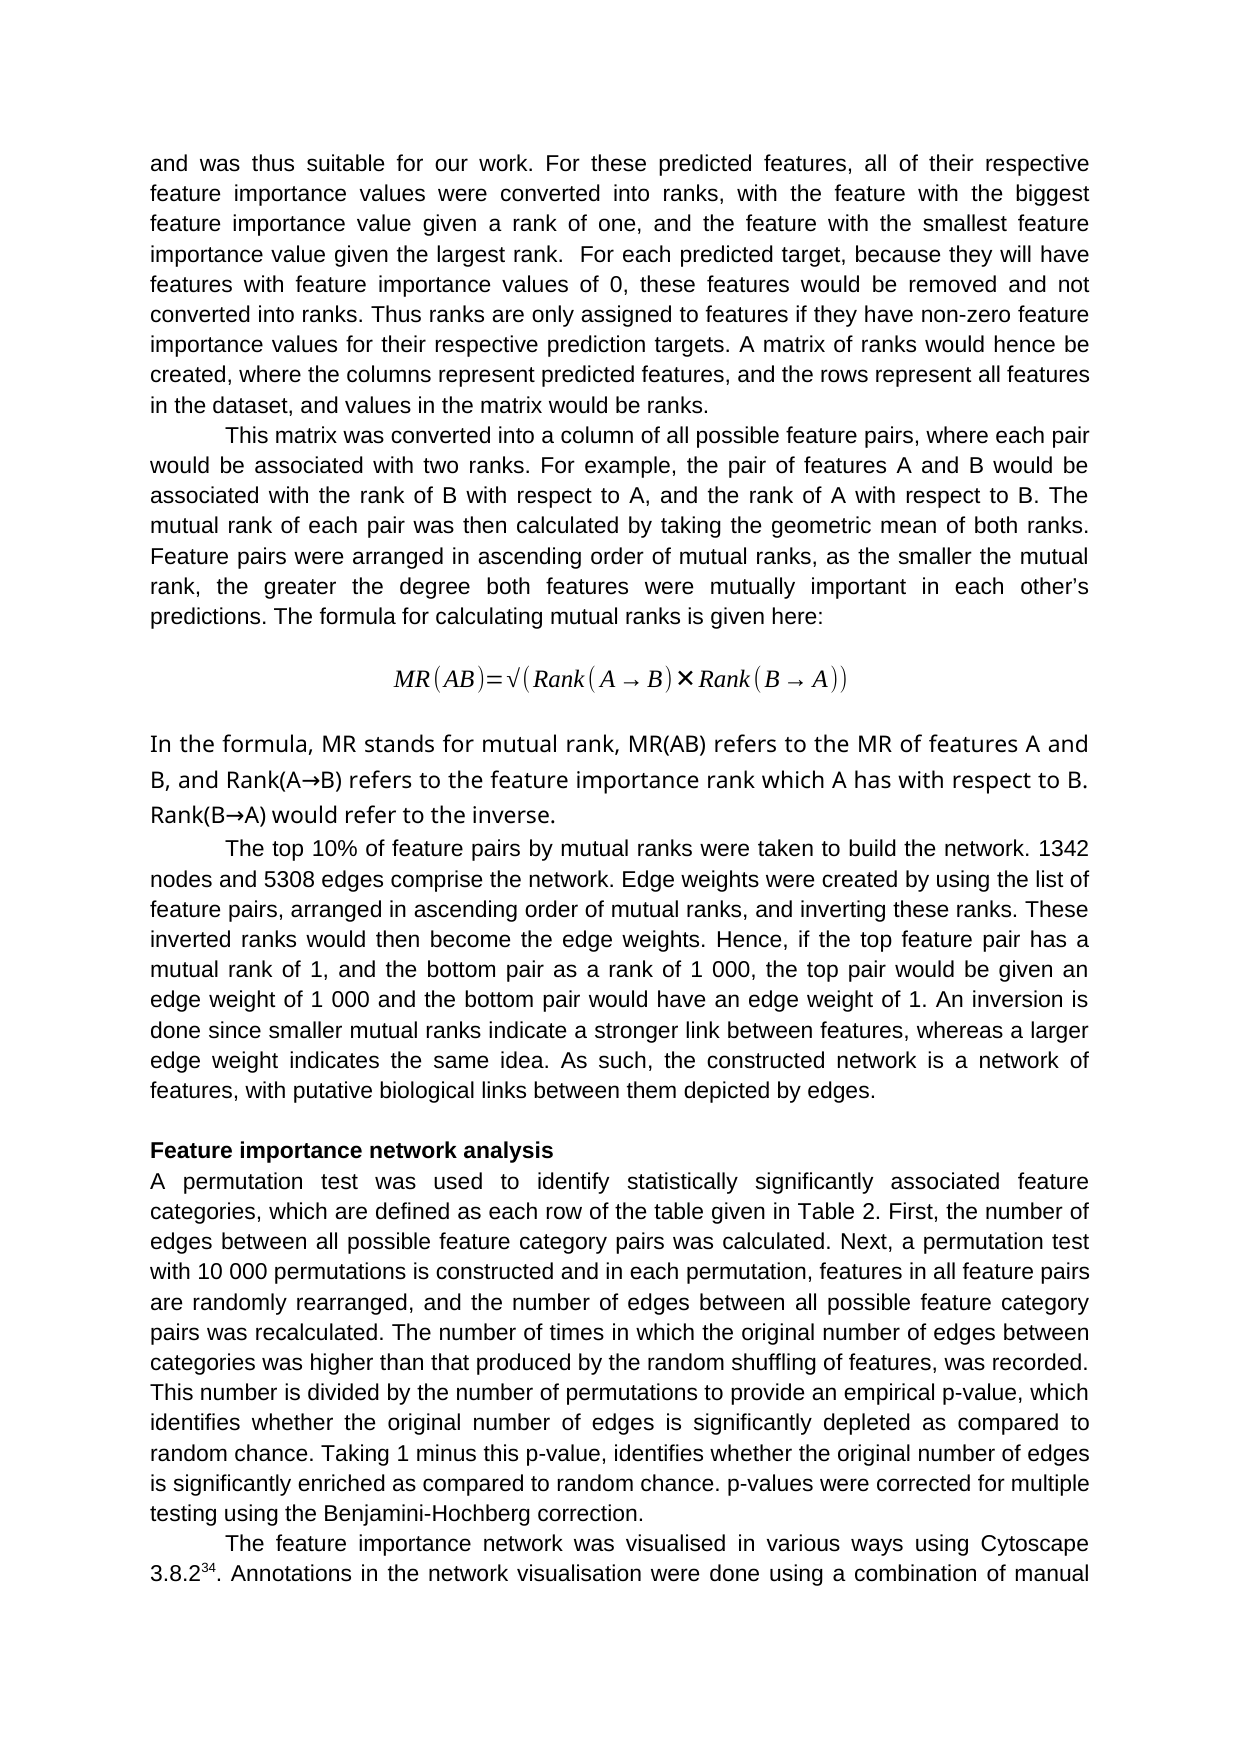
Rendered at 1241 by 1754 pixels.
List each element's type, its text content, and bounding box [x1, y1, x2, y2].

text The top 10% of feature pairs by mutual ranks were taken to build the network. 1342 nodes and 5308 edges comprise the network. Edge weights were created by using the list of feature pairs, arranged in ascending order of mutual ranks, and inverting these ranks. These inverted ranks would then become the edge weights. Hence, if the top feature pair has a mutual rank of 1, and the bottom pair as a rank of 1 000, the top pair would be given an edge weight of 1 000 and the bottom pair would have an edge weight of 1. An inversion is done since smaller mutual ranks indicate a stronger link between features, whereas a larger edge weight indicates the same idea. As such, the constructed network is a network of features, with putative biological links between them depicted by edges. [150, 835, 1090, 1103]
subtitle Feature importance network analysis [150, 1137, 1090, 1164]
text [150, 150, 1090, 418]
text This matrix was converted into a column of all possible feature pairs, where each pair would be associated with two ranks. For example, the pair of features A and B would be associated with the rank of B with respect to A, and the rank of A with respect to B. The mutual rank of each pair was then calculated by taking the geometric mean of both ranks. Feature pairs were arranged in ascending order of mutual ranks, as the smaller the mutual rank, the greater the degree both features were mutually important in each other’s predictions. The formula for calculating mutual ranks is given here: [150, 422, 1090, 629]
text In the formula, MR stands for mutual rank, MR(AB) refers to the MR of features A and B, and Rank(A→B) refers to the feature importance rank which A has with respect to B. Rank(B→A) would refer to the inverse. [150, 728, 1090, 831]
text A permutation test was used to identify statistically significantly associated feature categories, which are defined as each row of the table given in Table 2. First, the number of edges between all possible feature category pairs was calculated. Next, a permutation test with 10 000 permutations is constructed and in each permutation, features in all feature pairs are randomly rearranged, and the number of edges between all possible feature category pairs was recalculated. The number of times in which the original number of edges between categories was higher than that produced by the random shuffling of features, was recorded. This number is divided by the number of permutations to provide an empirical p-value, which identifies whether the original number of edges is significantly depleted as compared to random chance. Taking 1 minus this p-value, identifies whether the original number of edges is significantly enriched as compared to random chance. p-values were corrected for multiple testing using the Benjamini-Hochberg correction. [150, 1168, 1090, 1526]
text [150, 1530, 1090, 1587]
